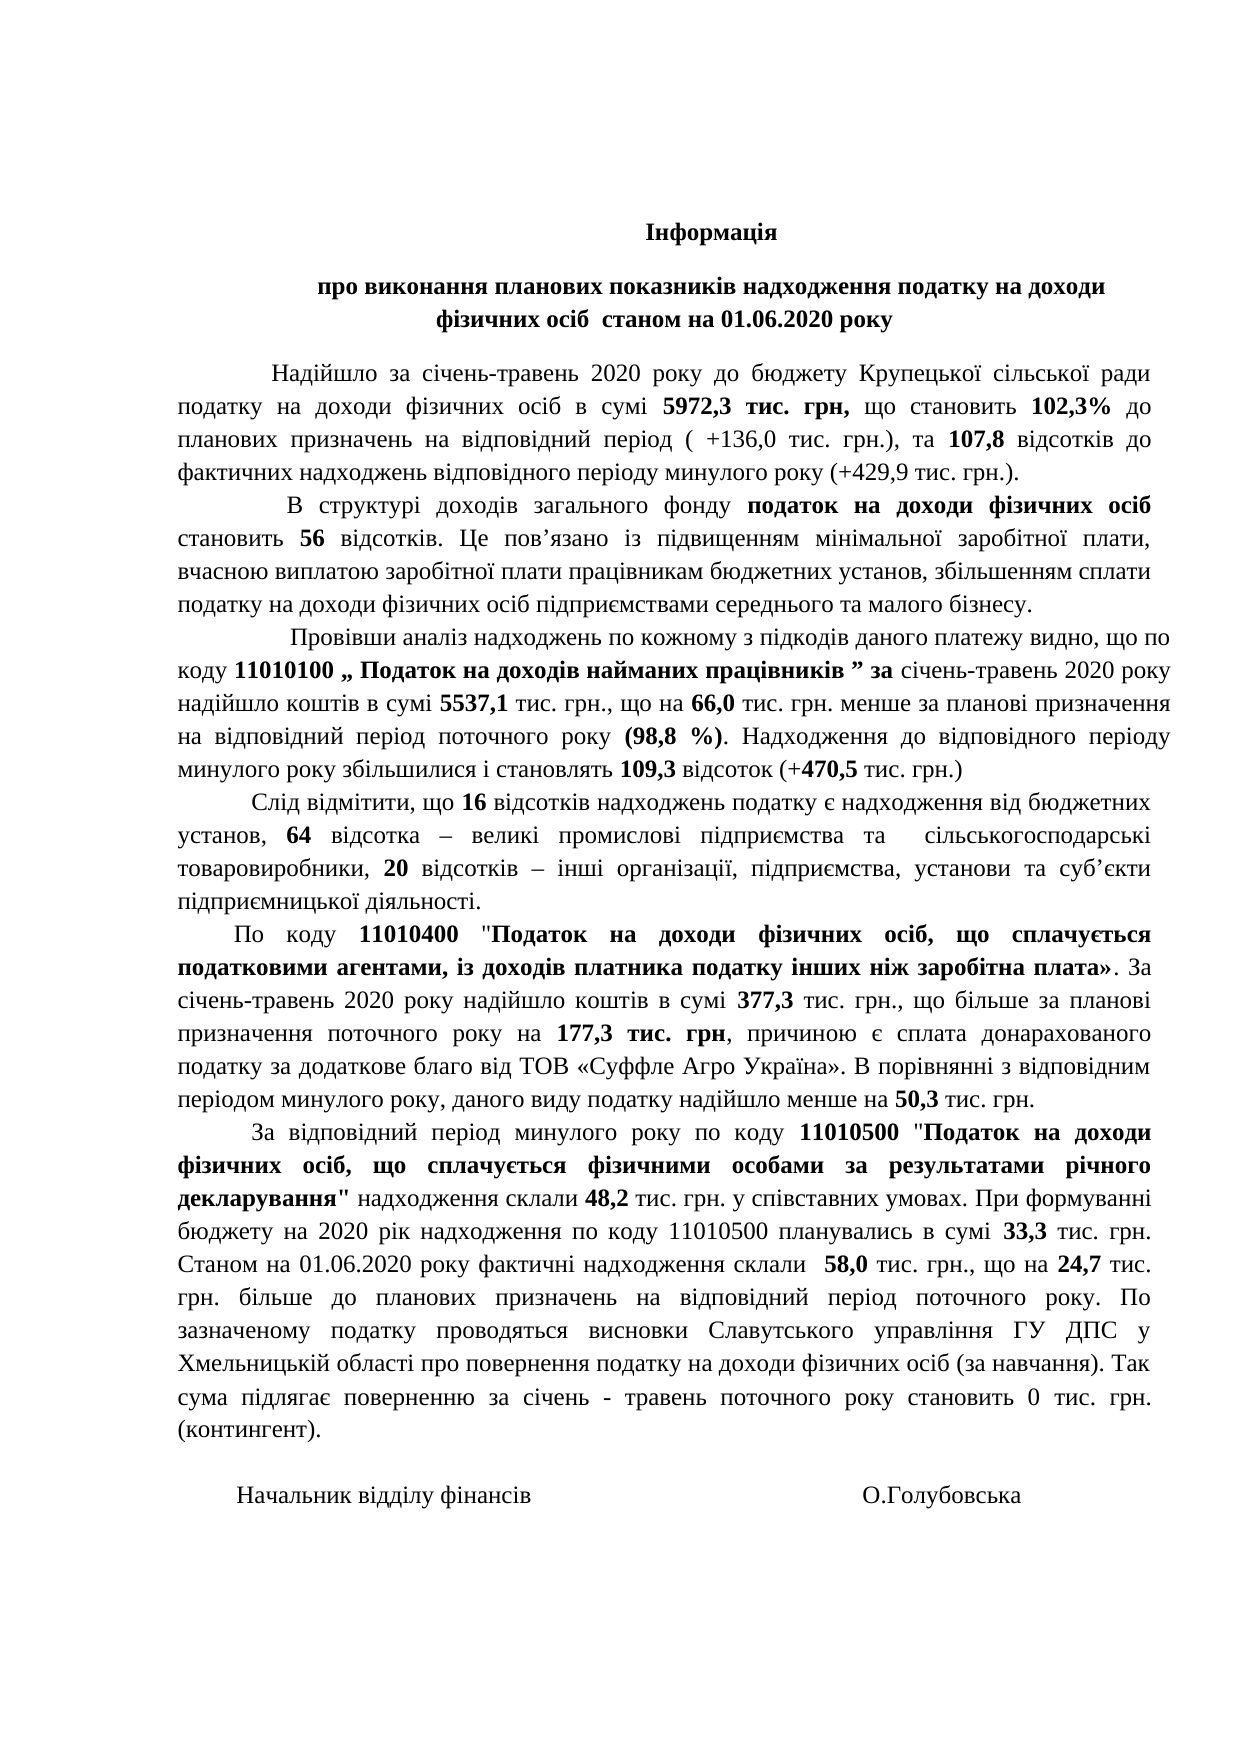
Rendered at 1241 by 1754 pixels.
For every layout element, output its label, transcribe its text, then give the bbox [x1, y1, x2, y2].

text В структурі доходів загального фонду податок на доходи фізичних осіб становить 56 відсотків. Це пов’язано із підвищенням мінімальної заробітної плати, вчасною виплатою заробітної плати працівникам бюджетних установ, збільшенням сплати податку на доходи фізичних осіб підприємствами середнього та малого бізнесу. [177, 490, 1152, 618]
text Надійшло за січень-травень 2020 року до бюджету Крупецької сільської ради податку на доходи фізичних осіб в сумі 5972,3 тис. грн, що становить 102,3% до планових призначень на відповідний період ( +136,0 тис. грн.), та 107,8 відсотків до фактичних надходжень відповідного періоду минулого року (+429,9 тис. грн.). [177, 358, 1152, 486]
text За відповідний період минулого року по коду 11010500 "Податок на доходи фізичних осіб, що сплачується фізичними особами за результатами річного декларування" надходження склали 48,2 тис. грн. у співставних умовах. При формуванні бюджету на 2020 рік надходження по коду 11010500 планувались в сумі 33,3 тис. грн. Станом на 01.06.2020 року фактичні надходження склали 58,0 тис. грн., що на 24,7 тис. грн. більше до планових призначень на відповідний період поточного року. По зазначеному податку проводяться висновки Славутського управління ГУ ДПС у Хмельницькій області про повернення податку на доходи фізичних осіб (за навчання). Так сума підлягає поверненню за січень - травень поточного року становить 0 тис. грн. (контингент). [177, 1117, 1152, 1443]
text Провівши аналіз надходжень по кожному з підкодів даного платежу видно, що по коду 11010100 „ Податок на доходів найманих працівників ” за січень-травень 2020 року надійшло коштів в сумі 5537,1 тис. грн., що на 66,0 тис. грн. менше за планові призначення на відповідний період поточного року (98,8 %). Надходження до відповідного періоду минулого року збільшилися і становлять 109,3 відсоток (+470,5 тис. грн.) [177, 622, 1171, 783]
text Інформація [177, 217, 1152, 246]
text По коду 11010400 "Податок на доходи фізичних осіб, що сплачується податковими агентами, із доходів платника податку інших ніж заробітна плата». За січень-травень 2020 року надійшло коштів в сумі 377,3 тис. грн., що більше за планові призначення поточного року на 177,3 тис. грн, причиною є сплата донарахованого податку за додаткове благо від ТОВ «Суффле Агро Україна». В порівнянні з відповідним періодом минулого року, даного виду податку надійшло менше на 50,3 тис. грн. [177, 919, 1152, 1113]
text Начальник відділу фінансів О.Голубовська [177, 1480, 1152, 1508]
text Слід відмітити, що 16 відсотків надходжень податку є надходження від бюджетних установ, 64 відсотка – великі промислові підприємства та сільськогосподарські товаровиробники, 20 відсотків – інші організації, підприємства, установи та суб’єкти підприємницької діяльності. [177, 787, 1152, 915]
text про виконання планових показників надходження податку на доходи фізичних осіб станом на 01.06.2020 року [177, 271, 1152, 333]
